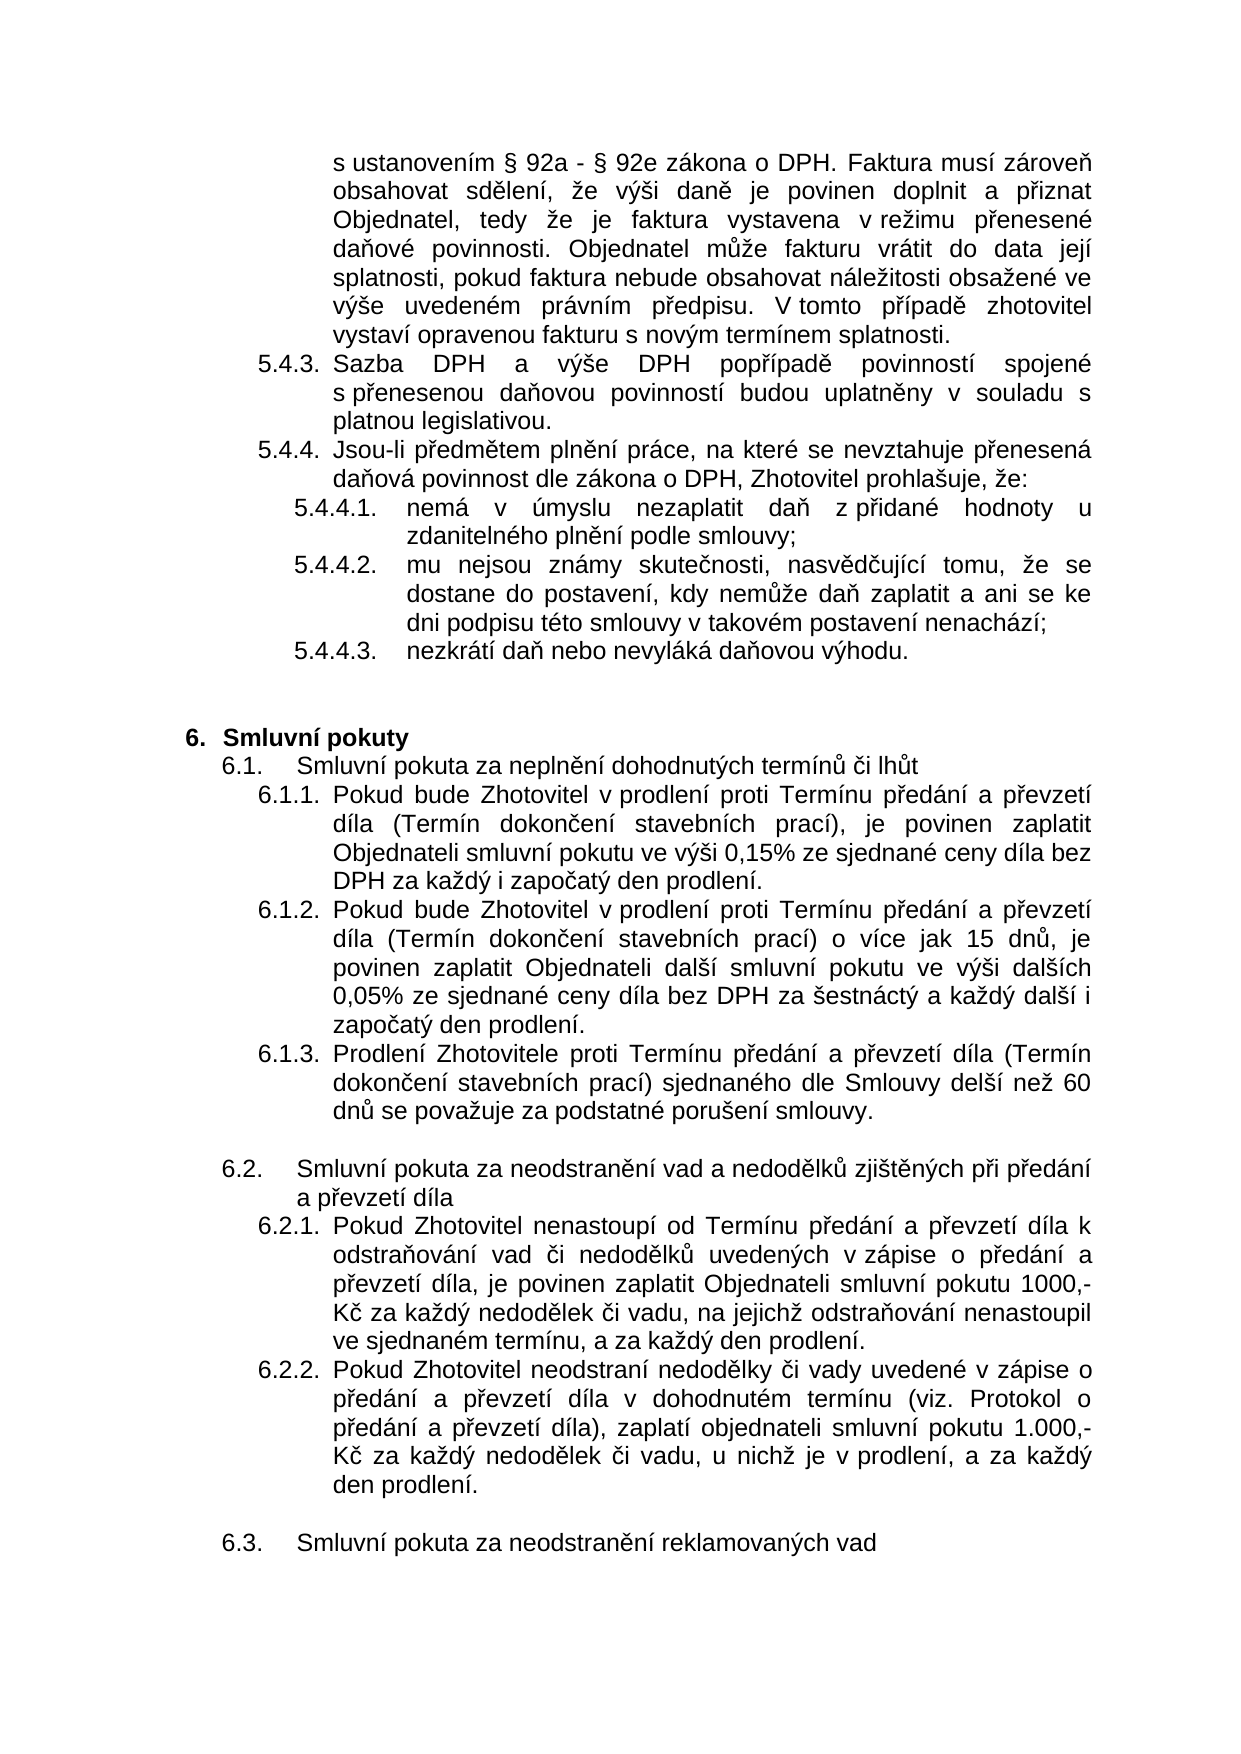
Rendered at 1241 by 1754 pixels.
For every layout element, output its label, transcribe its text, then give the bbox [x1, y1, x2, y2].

list nezkrátí daň nebo nevyláká daňovou výhodu. [294, 636, 1093, 665]
list Sazba DPH a výše DPH popřípadě povinností spojené s přenesenou daňovou povinností budou uplatněny v souladu s platnou legislativou. [258, 349, 1093, 435]
list Jsou-li předmětem plnění práce, na které se nevztahuje přenesená daňová povinnost dle zákona o DPH, Zhotovitel prohlašuje, že: [258, 435, 1093, 493]
list Pokud bude Zhotovitel v prodlení proti Termínu předání a převzetí díla (Termín dokončení stavebních prací), je povinen zaplatit Objednateli smluvní pokutu ve výši 0,15% ze sjednané ceny díla bez DPH za každý i započatý den prodlení. [258, 780, 1093, 895]
list Pokud Zhotovitel nenastoupí od Termínu předání a převzetí díla k odstraňování vad či nedodělků uvedených v zápise o předání a převzetí díla, je povinen zaplatit Objednateli smluvní pokutu 1000,- Kč za každý nedodělek či vadu, na jejichž odstraňování nenastoupil ve sjednaném termínu, a za každý den prodlení. [258, 1211, 1093, 1355]
list Pokud bude Zhotovitel v prodlení proti Termínu předání a převzetí díla (Termín dokončení stavebních prací) o více jak 15 dnů, je povinen zaplatit Objednateli další smluvní pokutu ve výši dalších 0,05% ze sjednané ceny díla bez DPH za šestnáctý a každý další i započatý den prodlení. [258, 895, 1093, 1039]
list nemá v úmyslu nezaplatit daň z přidané hodnoty u zdanitelného plnění podle smlouvy; [294, 493, 1093, 550]
list Pokud Zhotovitel neodstraní nedodělky či vady uvedené v zápise o předání a převzetí díla v dohodnutém termínu (viz. Protokol o předání a převzetí díla), zaplatí objednateli smluvní pokutu 1.000,- Kč za každý nedodělek či vadu, u nichž je v prodlení, a za každý den prodlení. [258, 1355, 1093, 1499]
list mu nejsou známy skutečnosti, nasvědčující tomu, že se dostane do postavení, kdy nemůže daň zaplatit a ani se ke dni podpisu této smlouvy v takovém postavení nenachází; [294, 550, 1093, 636]
list Smluvní pokuty [185, 723, 1093, 751]
list Smluvní pokuta za neodstranění reklamovaných vad [221, 1528, 1093, 1556]
list Smluvní pokuta za neplnění dohodnutých termínů či lhůt [221, 751, 1093, 780]
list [258, 148, 1093, 349]
list Smluvní pokuta za neodstranění vad a nedodělků zjištěných při předání a převzetí díla [221, 1154, 1093, 1211]
list Prodlení Zhotovitele proti Termínu předání a převzetí díla (Termín dokončení stavebních prací) sjednaného dle Smlouvy delší než 60 dnů se považuje za podstatné porušení smlouvy. [258, 1039, 1093, 1125]
